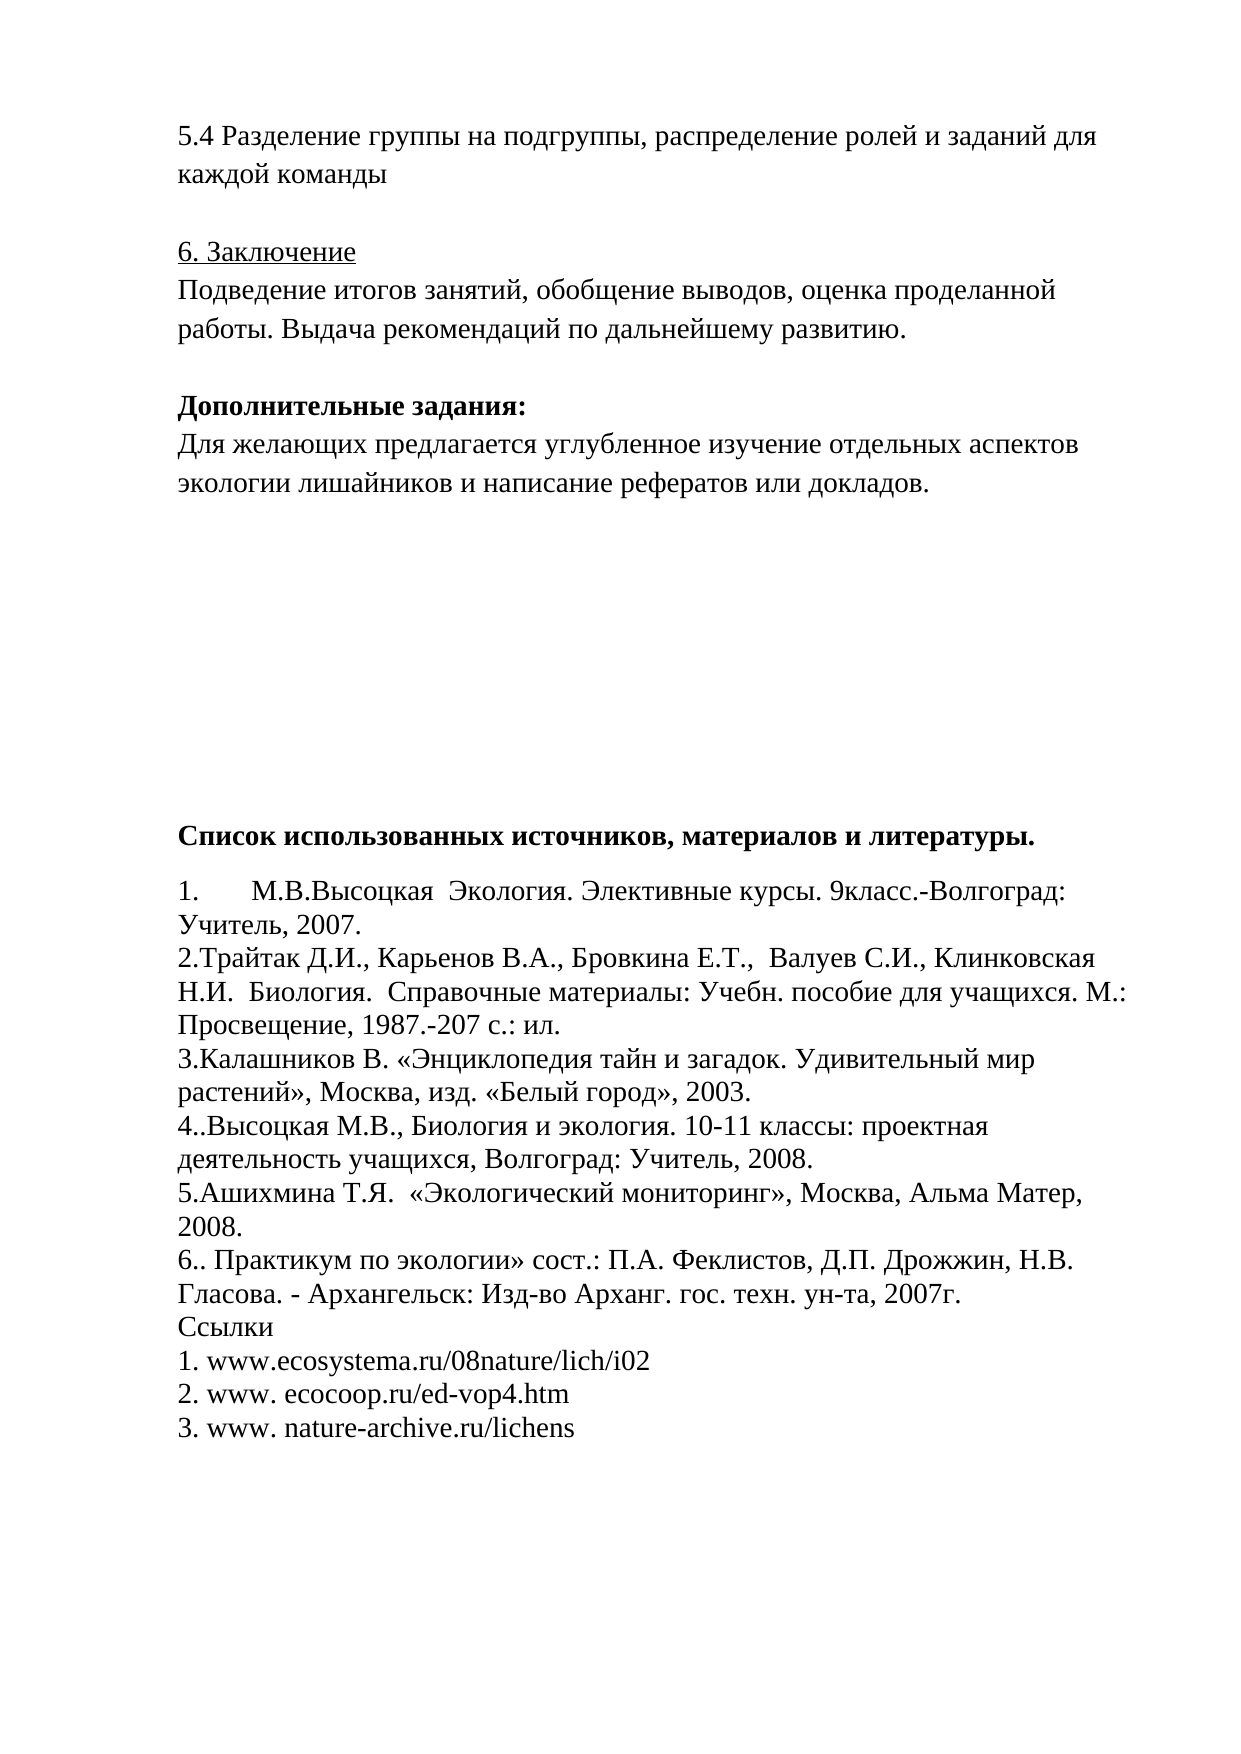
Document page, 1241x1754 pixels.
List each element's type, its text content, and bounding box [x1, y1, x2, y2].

text 5.Ашихмина Т.Я. «Экологический мониторинг», Москва, Альма Матер, 2008. [177, 1175, 1152, 1242]
text Подведение итогов занятий, обобщение выводов, оценка проделанной работы. Выдача рекомендаций по дальнейшему развитию. [177, 272, 1152, 344]
text 1. www.ecosystema.ru/08nature/lich/i02 [177, 1343, 1152, 1376]
text 3.Калашников В. «Энциклопедия тайн и загадок. Удивительный мир растений», Москва, изд. «Белый город», 2003. [177, 1041, 1152, 1108]
text Дополнительные задания: [177, 388, 1152, 421]
text Ссылки [177, 1309, 1152, 1343]
text 1. М.В.Высоцкая Экология. Элективные курсы. 9класс.-Волгоград: Учитель, 2007. [177, 873, 1152, 940]
text Для желающих предлагается углубленное изучение отдельных аспектов экологии лишайников и написание рефератов или докладов. [177, 426, 1152, 498]
text 2.Трайтак Д.И., Карьенов В.А., Бровкина Е.Т., Валуев С.И., Клинковская Н.И. Биология. Справочные материалы: Учебн. пособие для учащихся. М.: Просвещение, 1987.-207 с.: ил. [177, 940, 1152, 1041]
text 4..Высоцкая М.В., Биология и экология. 10-11 классы: проектная [177, 1108, 1152, 1142]
text 5.4 Разделение группы на подгруппы, распределение ролей и заданий для каждой команды [177, 118, 1152, 190]
text 2. www. ecocoop.ru/ed-vop4.htm [177, 1376, 1152, 1410]
text Список использованных источников, материалов и литературы. [177, 818, 1152, 852]
text деятельность учащихся, Волгоград: Учитель, 2008. [177, 1142, 1152, 1175]
text 6. Заключение [177, 234, 1152, 267]
text 3. www. nature-archive.ru/lichens [177, 1410, 1152, 1443]
text 6.. Практикум по экологии» сост.: П.А. Феклистов, Д.П. Дрожжин, Н.В. Гласова. - Архангельск: Изд-во Арханг. гос. техн. ун-та, 2007г. [177, 1242, 1152, 1309]
